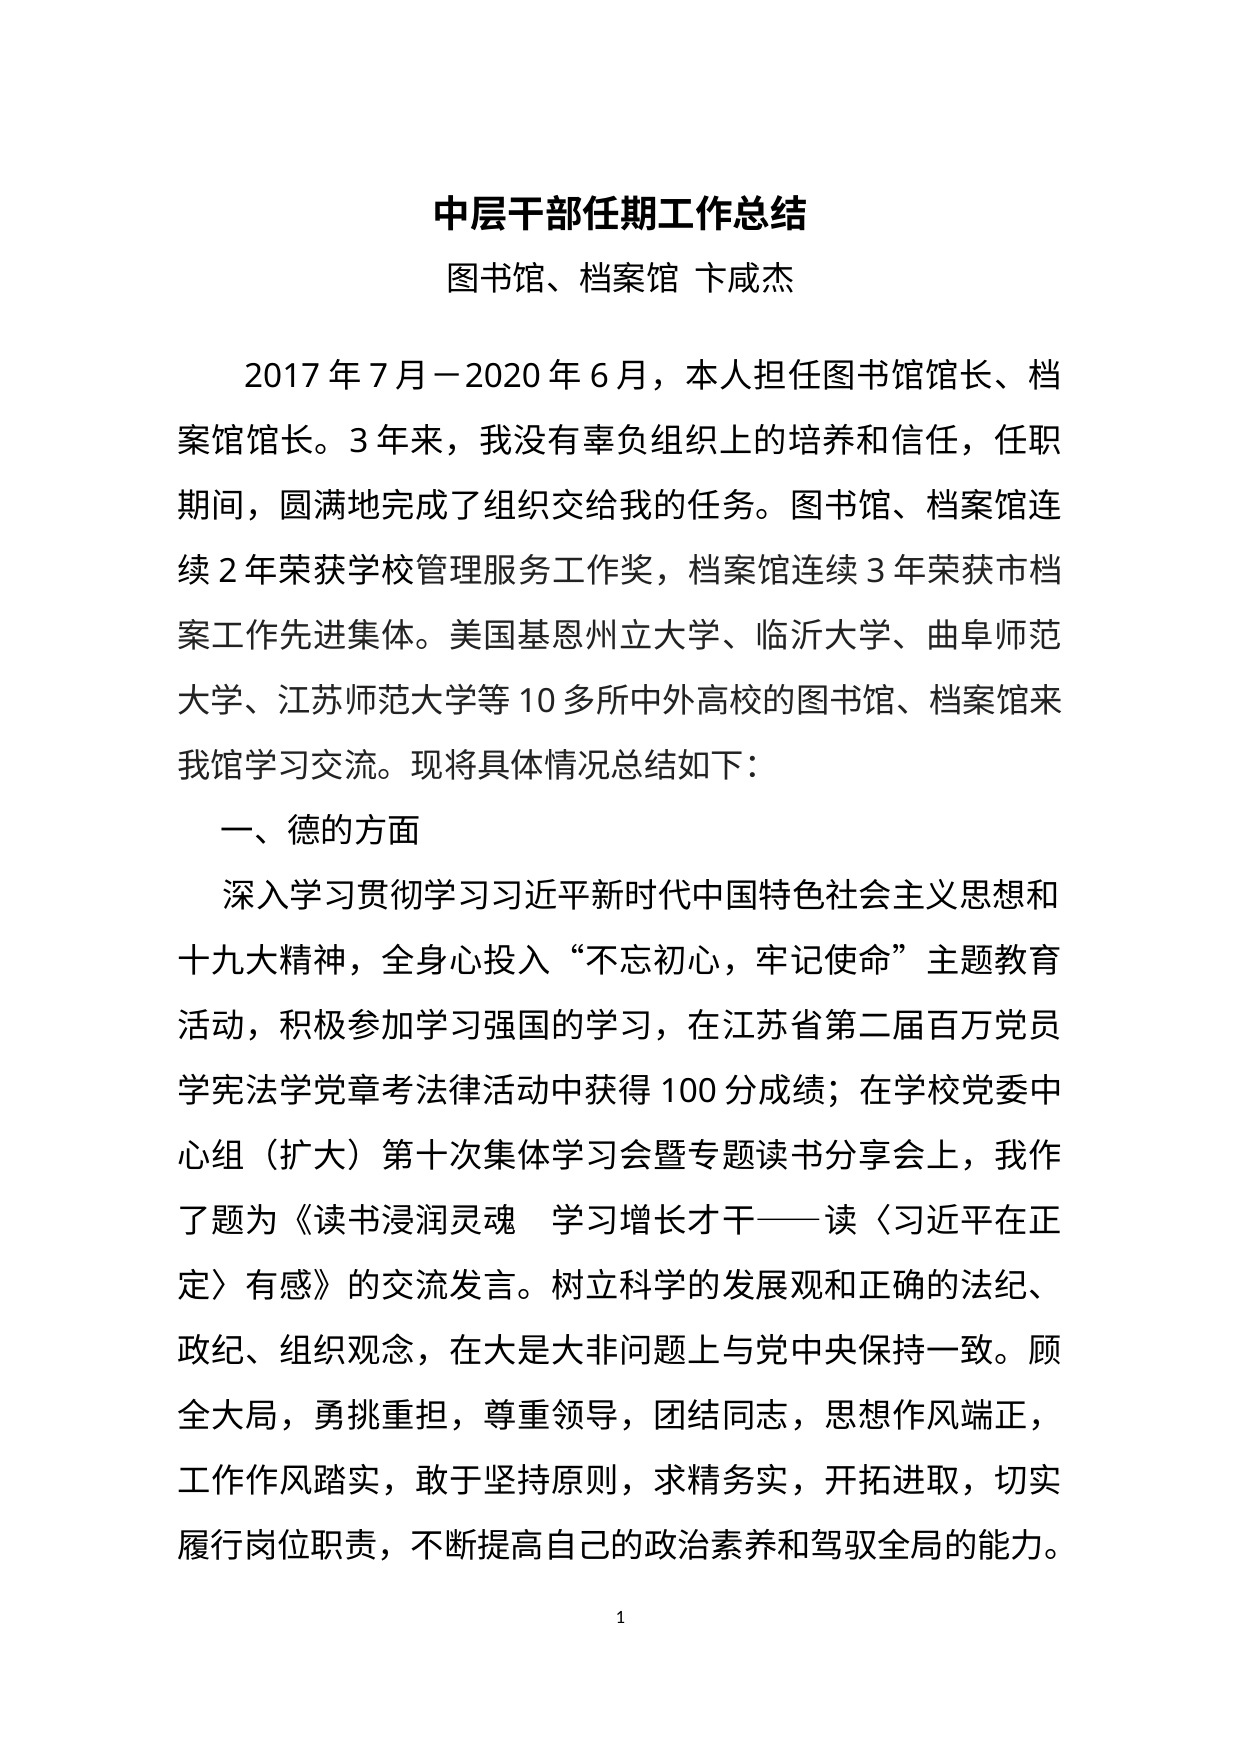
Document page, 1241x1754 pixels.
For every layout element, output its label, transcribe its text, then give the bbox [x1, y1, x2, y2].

text 中层干部任期工作总结 [177, 178, 1063, 243]
text 2017年7月－2020年6月，本人担任图书馆馆长、档案馆馆长。3年来，我没有辜负组织上的培养和信任，任职期间，圆满地完成了组织交给我的任务。图书馆、档案馆连续2年荣获学校管理服务工作奖，档案馆连续3年荣获市档案工作先进集体。美国基恩州立大学、临沂大学、曲阜师范大学、江苏师范大学等10多所中外高校的图书馆、档案馆来我馆学习交流。现将具体情况总结如下： [177, 341, 1063, 796]
text 图书馆、档案馆 卞咸杰 [177, 243, 1063, 308]
text 深入学习贯彻学习习近平新时代中国特色社会主义思想和十九大精神，全身心投入“不忘初心，牢记使命”主题教育活动，积极参加学习强国的学习，在江苏省第二届百万党员学宪法学党章考法律活动中获得100分成绩；在学校党委中心组（扩大）第十次集体学习会暨专题读书分享会上，我作了题为《读书浸润灵魂 学习增长才干——读〈习近平在正定〉有感》的交流发言。树立科学的发展观和正确的法纪、政纪、组织观念，在大是大非问题上与党中央保持一致。顾全大局，勇挑重担，尊重领导，团结同志，思想作风端正，工作作风踏实，敢于坚持原则，求精务实，开拓进取，切实履行岗位职责，不断提高自己的政治素养和驾驭全局的能力。 [177, 861, 1063, 1576]
text 一、德的方面 [177, 796, 1063, 861]
